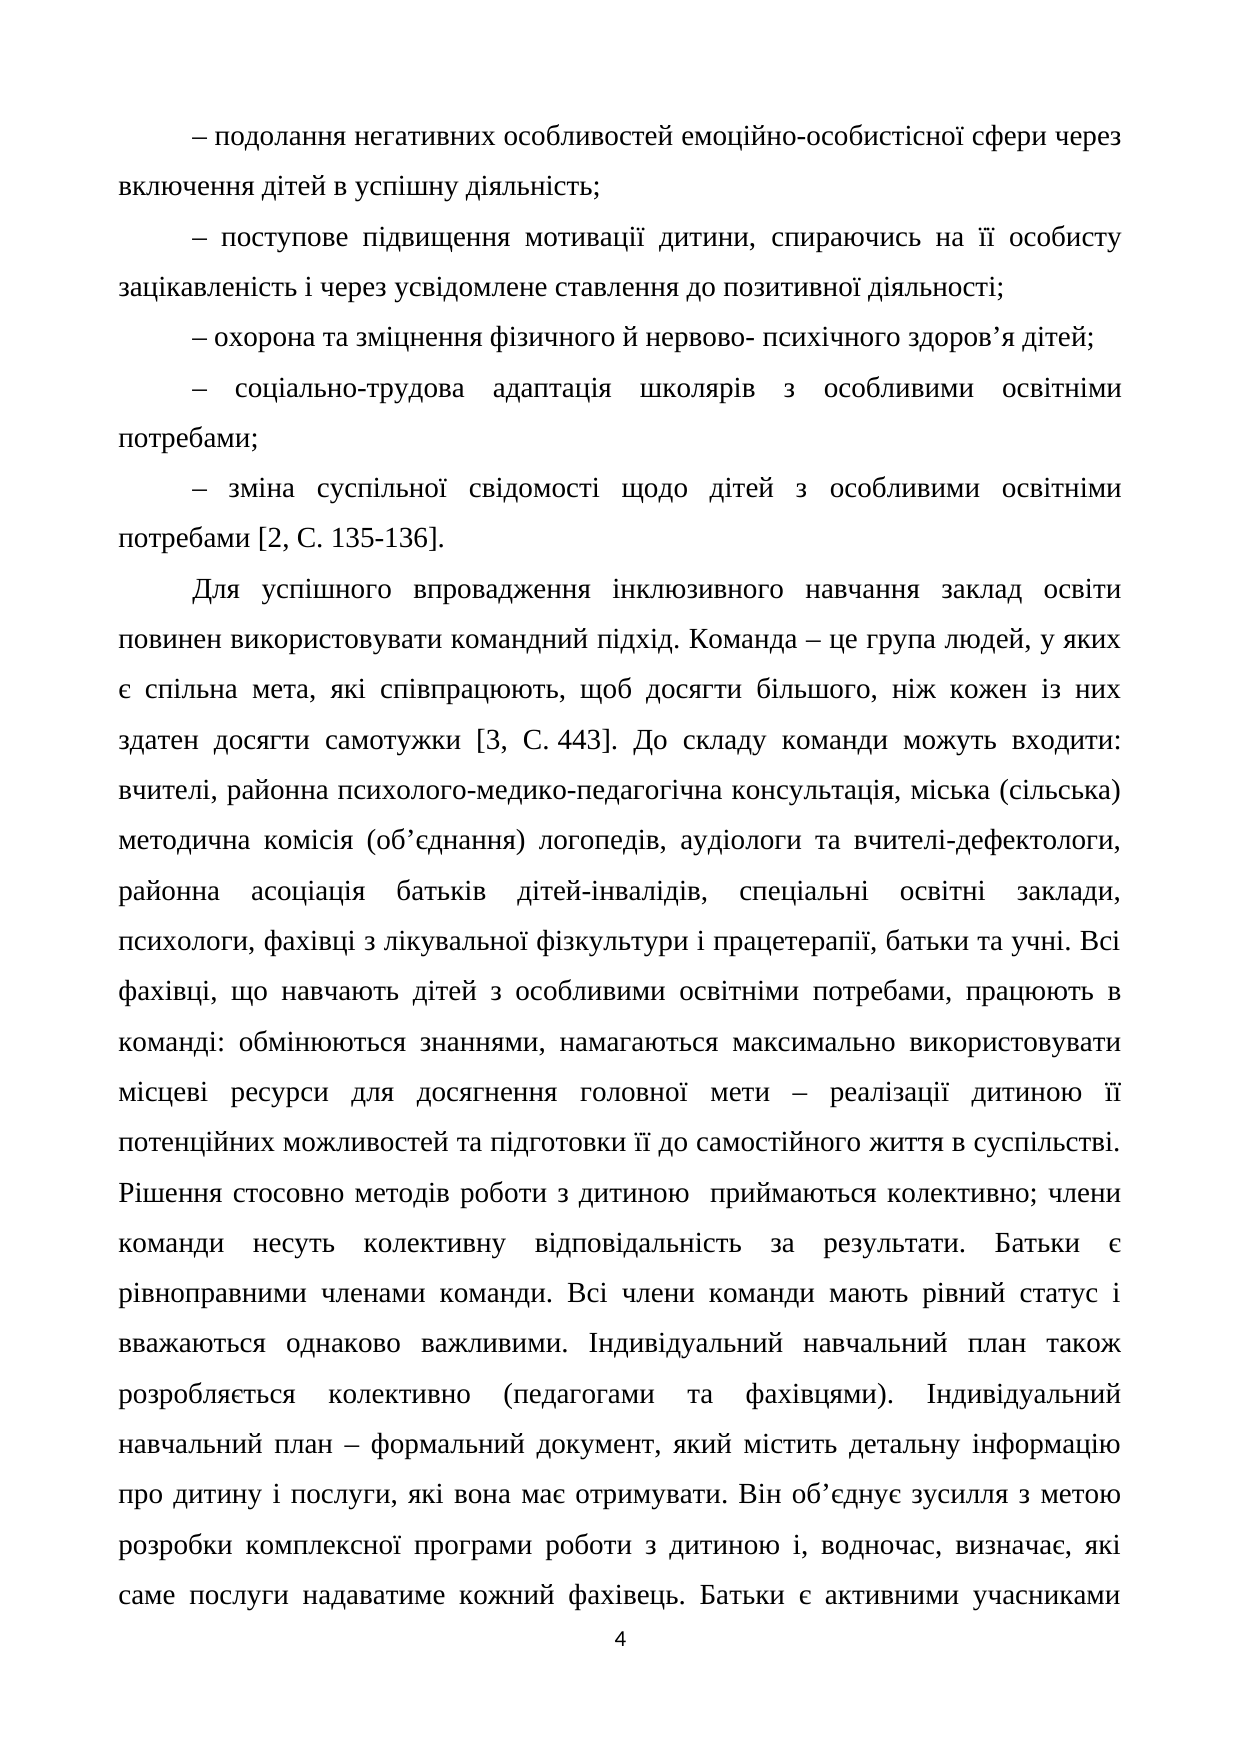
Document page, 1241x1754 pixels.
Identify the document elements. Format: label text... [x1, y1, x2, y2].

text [118, 571, 1122, 1611]
text – зміна суспільної свідомості щодо дітей з особливими освітніми потребами [2, С. 135-136]. [118, 470, 1122, 554]
text – подолання негативних особливостей емоційно-особистісної сфери через включення дітей в успішну діяльність; [118, 118, 1122, 202]
text – поступове підвищення мотивації дитини, спираючись на її особисту зацікавленість і через усвідомлене ставлення до позитивної діяльності; [118, 219, 1122, 303]
text – соціально-трудова адаптація школярів з особливими освітніми потребами; [118, 370, 1122, 453]
text – охорона та зміцнення фізичного й нервово- психічного здоров’я дітей; [118, 319, 1122, 353]
